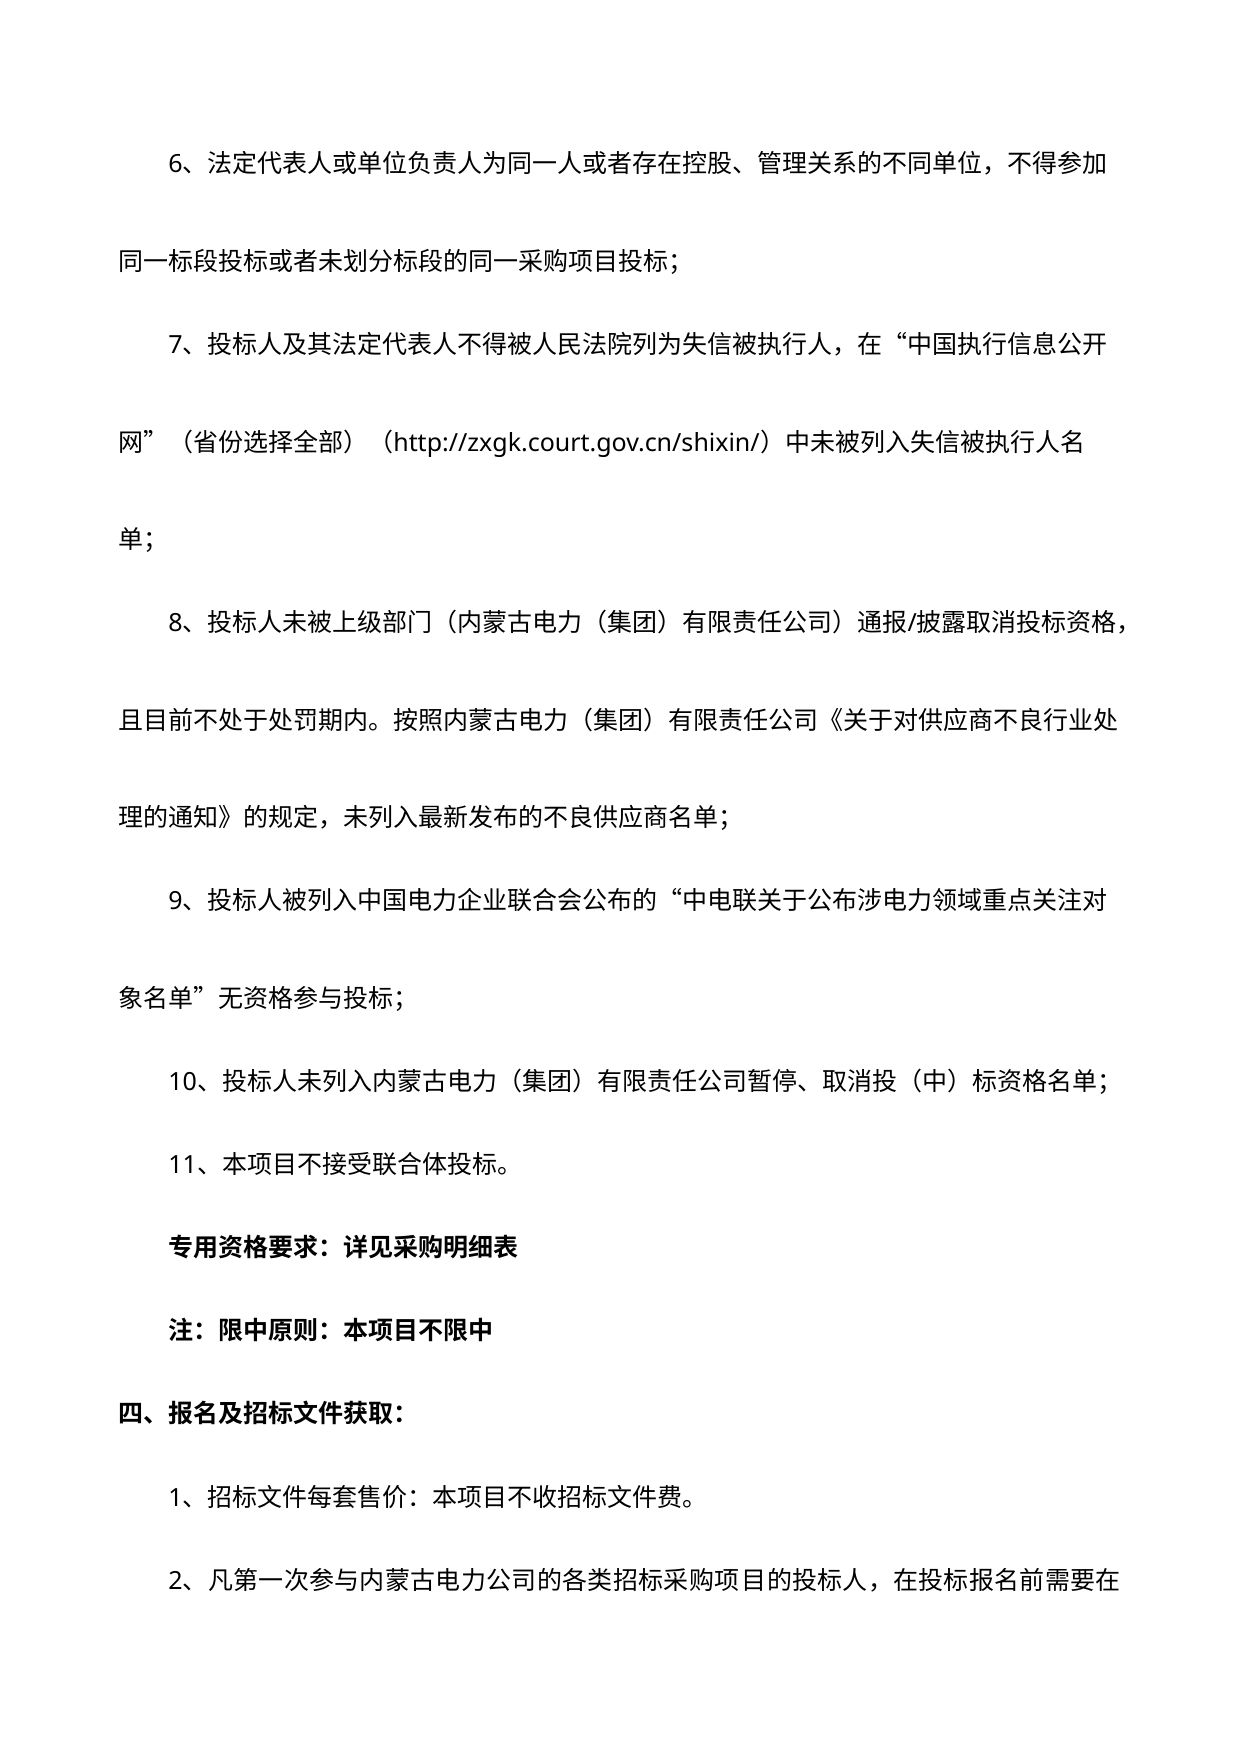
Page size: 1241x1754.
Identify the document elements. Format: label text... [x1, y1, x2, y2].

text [118, 1546, 1122, 1611]
text 注：限中原则：本项目不限中 [118, 1296, 1122, 1361]
text 11、本项目不接受联合体投标。 [118, 1130, 1122, 1195]
text 6、法定代表人或单位负责人为同一人或者存在控股、管理关系的不同单位，不得参加同一标段投标或者未划分标段的同一采购项目投标； [118, 129, 1122, 292]
text 1、招标文件每套售价：本项目不收招标文件费。 [118, 1463, 1122, 1528]
list 报名及招标文件获取： [118, 1379, 1122, 1444]
text 9、投标人被列入中国电力企业联合会公布的“中电联关于公布涉电力领域重点关注对象名单”无资格参与投标； [118, 866, 1122, 1029]
text 8、投标人未被上级部门（内蒙古电力（集团）有限责任公司）通报/披露取消投标资格，且目前不处于处罚期内。按照内蒙古电力（集团）有限责任公司《关于对供应商不良行业处理的通知》的规定，未列入最新发布的不良供应商名单； [118, 588, 1122, 848]
text 10、投标人未列入内蒙古电力（集团）有限责任公司暂停、取消投（中）标资格名单； [118, 1047, 1122, 1112]
text 7、投标人及其法定代表人不得被人民法院列为失信被执行人，在“中国执行信息公开网”（省份选择全部）（http://zxgk.court.gov.cn/shixin/）中未被列入失信被执行人名单； [118, 310, 1122, 570]
text 专用资格要求：详见采购明细表 [118, 1213, 1122, 1278]
